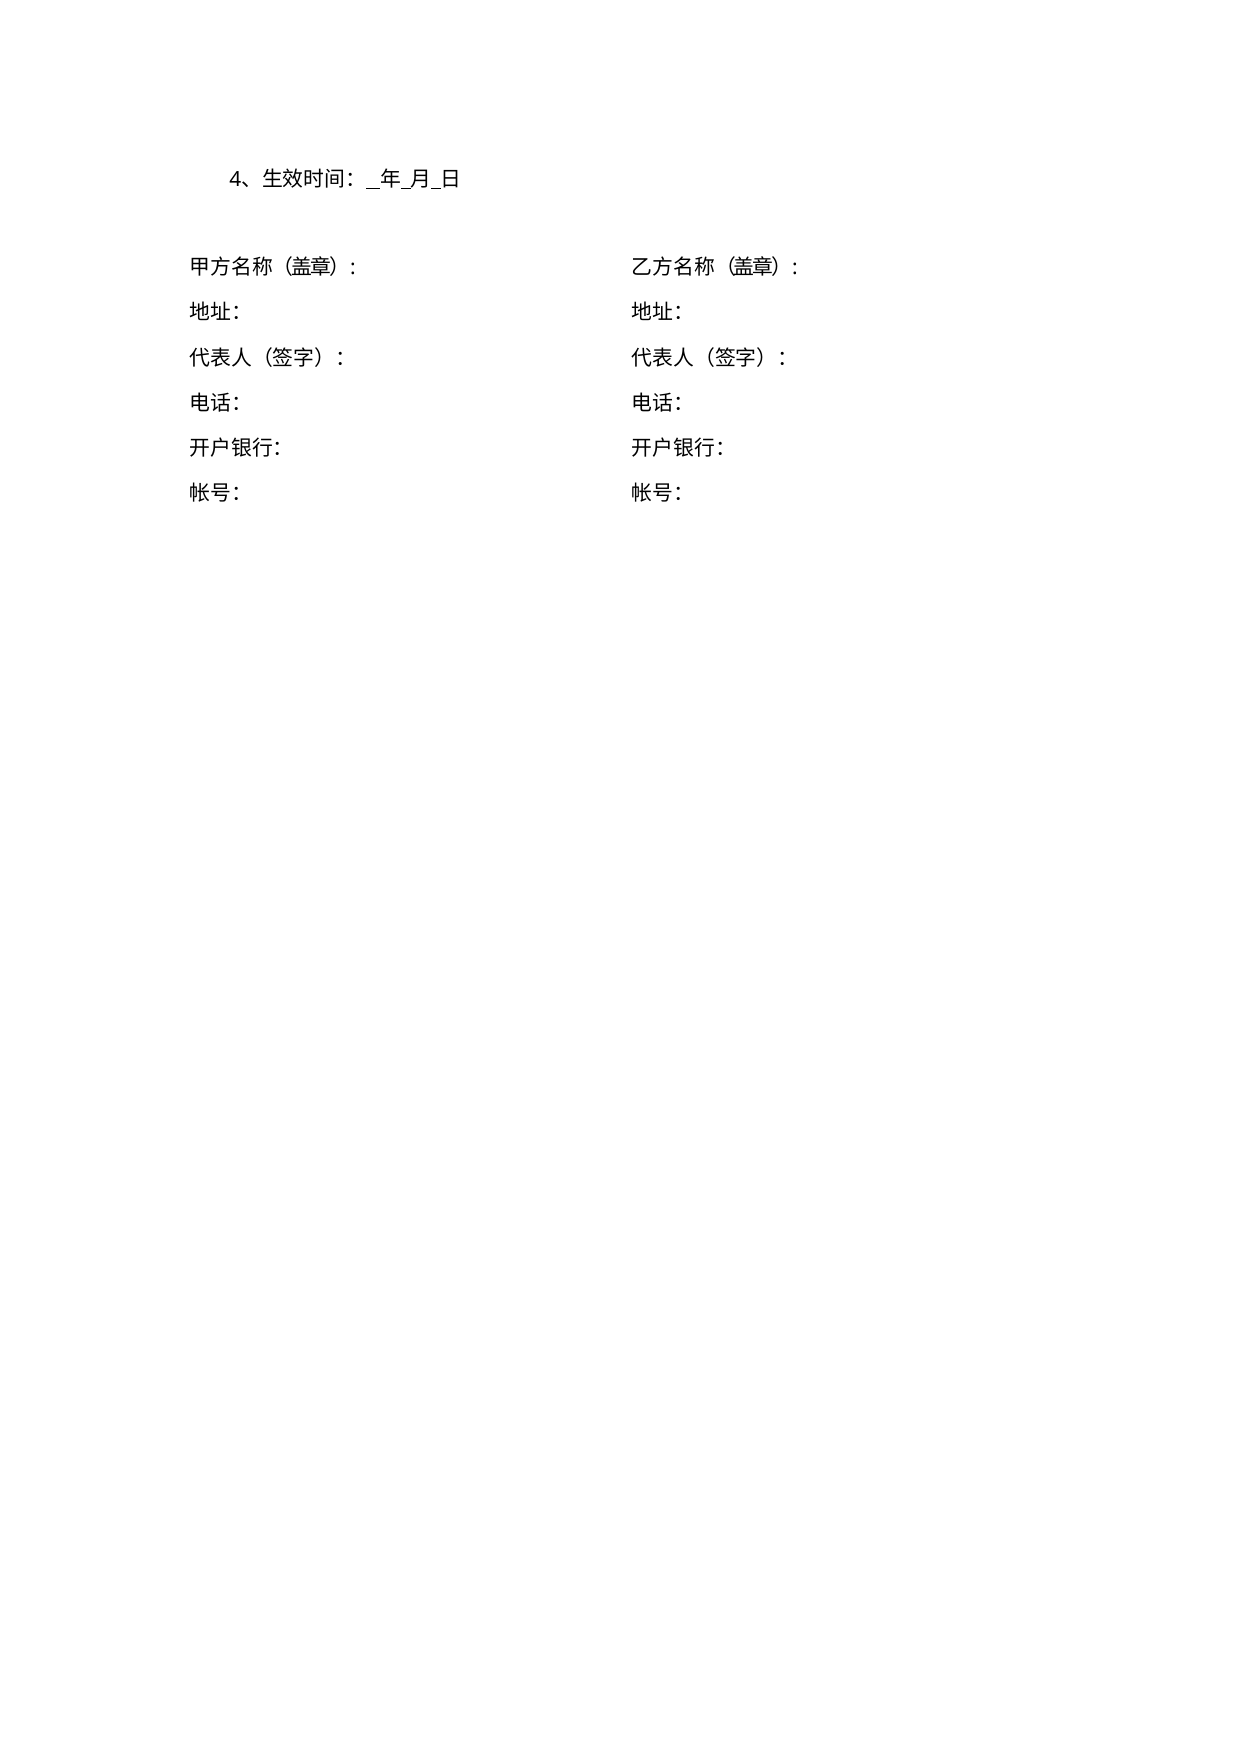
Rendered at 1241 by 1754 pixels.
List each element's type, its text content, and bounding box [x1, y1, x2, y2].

table_header 乙方名称（盖章）: 地址： 代表人（签字）： 电话： 开户银行： 帐号： [620, 250, 1104, 519]
text 4、生效时间： 年 月 日 [187, 162, 1060, 192]
table_header 甲方名称（盖章）: 地址： 代表人（签字）： 电话： 开户银行： 帐号： [136, 250, 620, 519]
